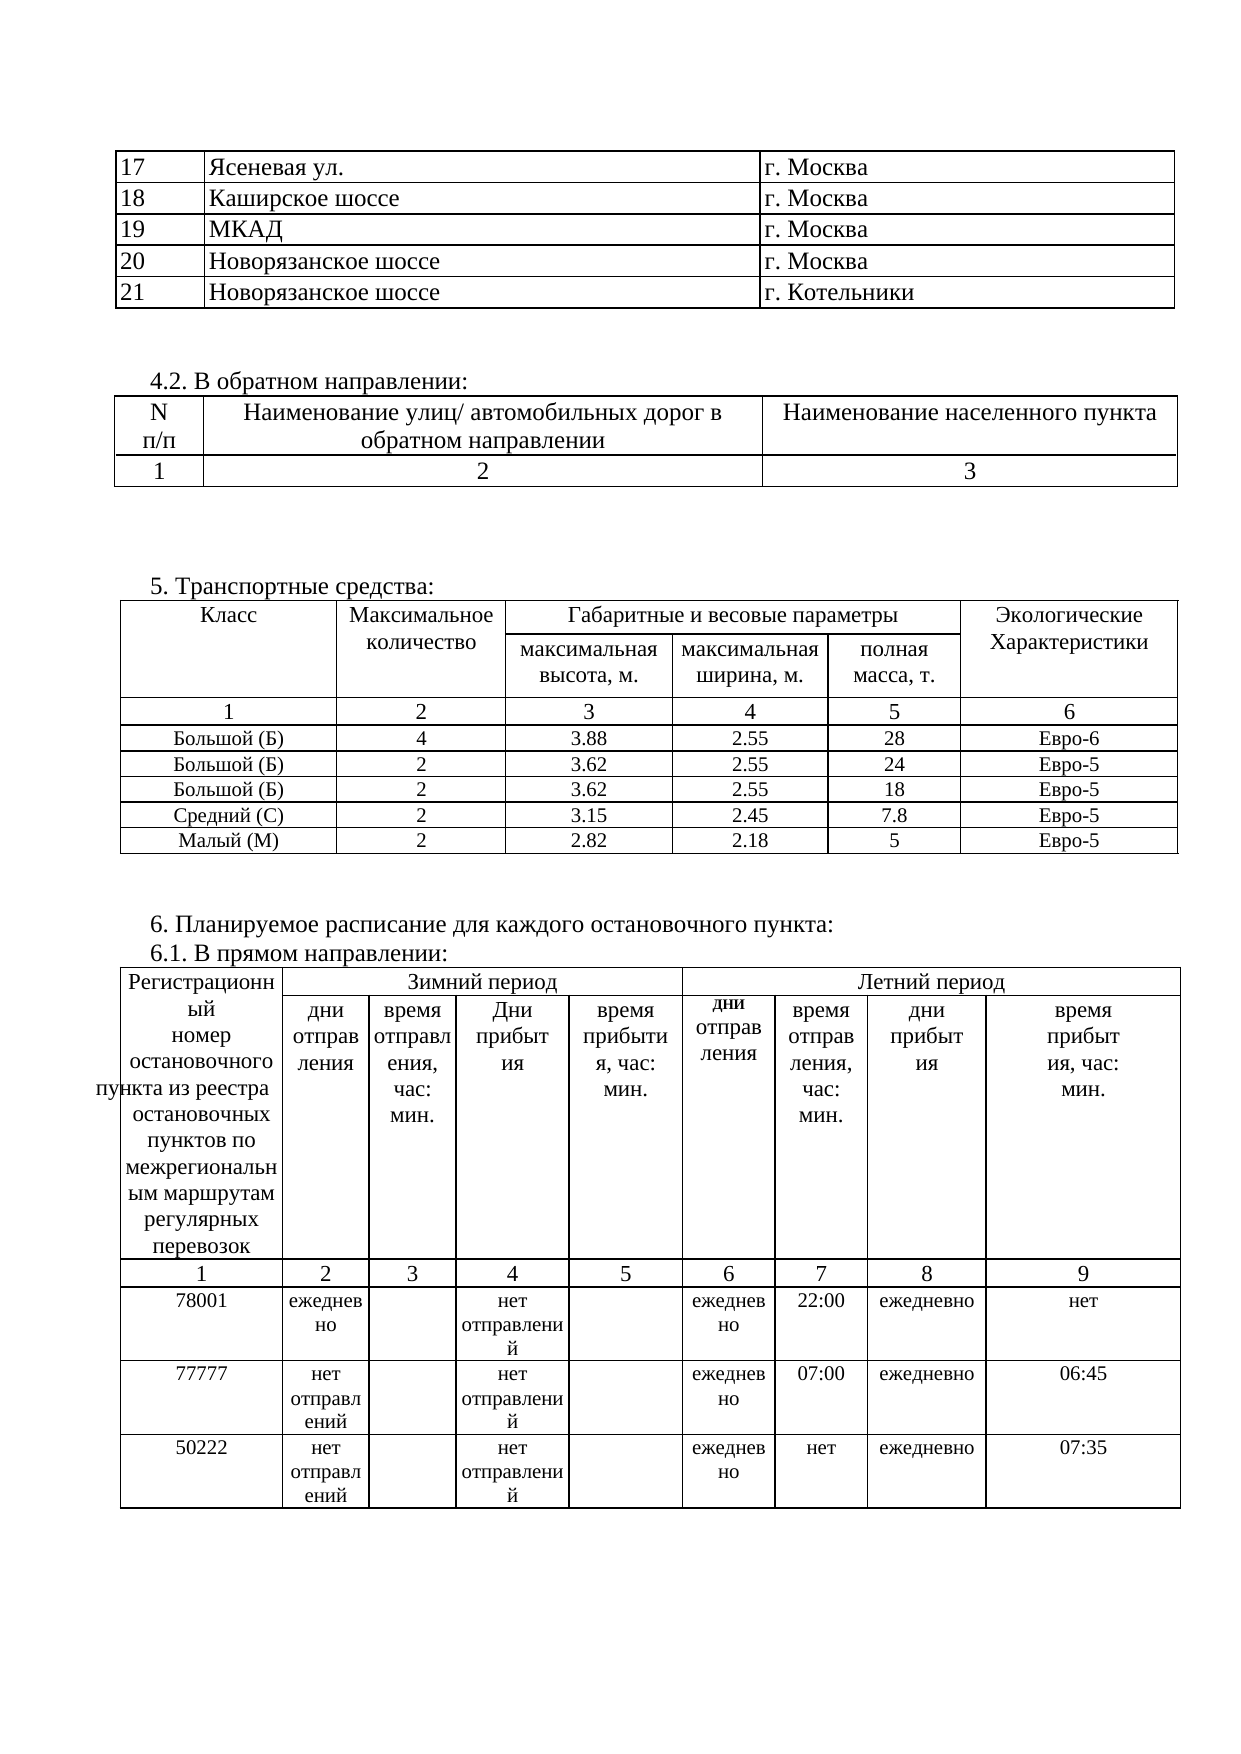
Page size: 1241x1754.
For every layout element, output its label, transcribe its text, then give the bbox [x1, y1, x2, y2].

table_cell 28 [829, 726, 960, 750]
table_cell 2.45 [673, 803, 827, 827]
table_cell Новорязанское шоссе [205, 246, 759, 276]
table_cell г. Москва [761, 246, 1174, 276]
table_cell г. Котельники [761, 277, 1174, 307]
table_cell время прибыти я, час: мин. [570, 996, 682, 1258]
table_cell 2.55 [673, 777, 827, 801]
table_cell 4 [673, 698, 827, 724]
table_cell 2 [283, 1260, 368, 1286]
table_cell 9 [987, 1260, 1180, 1286]
text 4.2. В обратном направлении: [150, 366, 1090, 395]
text 6.1. В прямом направлении: [150, 938, 1090, 967]
table_cell Малый (М) [121, 828, 336, 852]
table_cell максимальная ширина, м. [673, 635, 827, 696]
table_cell Евро-5 [961, 752, 1177, 776]
table_cell Ясеневая ул. [205, 152, 759, 181]
table_cell 4 [337, 726, 505, 750]
table_cell 1 [115, 455, 203, 486]
table_cell 7.8 [829, 803, 960, 827]
table_cell время отправ ления, час: мин. [776, 996, 867, 1258]
table_cell ежедневно [868, 1288, 985, 1360]
table_cell нет отправлений [457, 1361, 568, 1433]
table_cell [370, 1361, 455, 1433]
table_cell ежедневно [868, 1361, 985, 1433]
table_cell время прибыт ия, час: мин. [987, 996, 1180, 1258]
table_cell дни отправ ления [283, 996, 368, 1258]
table_cell 6 [683, 1260, 774, 1286]
table_cell МКАД [205, 215, 759, 244]
table_cell [570, 1435, 682, 1507]
table_cell Евро-6 [961, 726, 1177, 750]
table_cell Большой (Б) [121, 726, 336, 750]
table_cell ежедневно [683, 1361, 774, 1433]
table_cell 6 [961, 698, 1177, 724]
table_cell 78001 [121, 1288, 282, 1360]
table_header Экологические Характеристики [961, 601, 1177, 696]
table_cell 2.18 [673, 828, 827, 852]
table_header Наименование улиц/ автомобильных дорог в обратном направлении [204, 397, 762, 454]
table_cell нет отправлений [283, 1435, 368, 1507]
table_cell 3 [506, 698, 672, 724]
text 6. Планируемое расписание для каждого остановочного пункта: [150, 909, 1090, 938]
table_cell 3.15 [506, 803, 672, 827]
table_header Регистрационный номер остановочного пункта из реестра остановочных пунктов по межрегиональным маршрутам регулярных перевозок [121, 968, 282, 1258]
table_cell Евро-5 [961, 828, 1177, 852]
table_cell 2 [337, 828, 505, 852]
table_cell нет отправлений [283, 1361, 368, 1433]
table_cell нет отправлений [457, 1435, 568, 1507]
table_cell ежедневно [683, 1435, 774, 1507]
table_header Класс [121, 601, 336, 696]
table_header Габаритные и весовые параметры [506, 601, 960, 633]
table_cell нет [776, 1435, 867, 1507]
table_cell г. Москва [761, 152, 1174, 181]
table_cell нет отправлений [457, 1288, 568, 1360]
table_cell 1 [121, 698, 336, 724]
table_header Летний период [683, 968, 1180, 994]
table_cell 2.55 [673, 752, 827, 776]
table_cell г. Москва [761, 215, 1174, 244]
table_cell 22:00 [776, 1288, 867, 1360]
table_cell [370, 1435, 455, 1507]
table_cell 7 [776, 1260, 867, 1286]
table_cell 5 [829, 828, 960, 852]
table_cell 50222 [121, 1435, 282, 1507]
table_cell 2 [337, 777, 505, 801]
table_cell [570, 1361, 682, 1433]
table_cell ДНИ отправ ления [683, 996, 774, 1258]
table_cell 2.82 [506, 828, 672, 852]
table_cell Каширское шоссе [205, 183, 759, 213]
table_cell 06:45 [987, 1361, 1180, 1433]
table_cell Средний (С) [121, 803, 336, 827]
table_cell Дни прибыт ия [457, 996, 568, 1258]
table_cell ежедневно [283, 1288, 368, 1360]
table_cell [570, 1288, 682, 1360]
table_cell 5 [829, 698, 960, 724]
table_header N п/п [115, 397, 203, 454]
table_cell 20 [117, 246, 204, 276]
table_cell 77777 [121, 1361, 282, 1433]
table_cell 3.62 [506, 752, 672, 776]
table_cell 3.88 [506, 726, 672, 750]
table_cell 2 [337, 803, 505, 827]
table_cell 18 [117, 183, 204, 213]
table_cell время отправл ения, час: мин. [370, 996, 455, 1258]
table_cell дни прибыт ия [868, 996, 985, 1258]
table_cell 07:00 [776, 1361, 867, 1433]
table_cell 3 [370, 1260, 455, 1286]
text 5. Транспортные средства: [150, 571, 1090, 600]
table_cell 19 [117, 215, 204, 244]
table_cell Большой (Б) [121, 752, 336, 776]
table_cell максимальная высота, м. [506, 635, 672, 696]
table_cell г. Москва [761, 183, 1174, 213]
table_cell полная масса, т. [829, 635, 960, 696]
table_cell 07:35 [987, 1435, 1180, 1507]
table_cell Евро-5 [961, 803, 1177, 827]
table_cell 21 [117, 277, 204, 307]
table_cell 18 [829, 777, 960, 801]
table_cell 2.55 [673, 726, 827, 750]
table_cell нет [987, 1288, 1180, 1360]
table_cell 17 [117, 152, 204, 181]
table_cell 2 [337, 752, 505, 776]
table_cell 3 [763, 454, 1177, 486]
table_cell [370, 1288, 455, 1360]
table_cell 2 [204, 456, 762, 486]
table_cell 1 [121, 1260, 282, 1286]
table_cell 4 [457, 1260, 568, 1286]
table_cell ежедневно [868, 1435, 985, 1507]
table_cell Евро-5 [961, 777, 1177, 801]
table_cell ежедневно [683, 1288, 774, 1360]
table_cell Большой (Б) [121, 777, 336, 801]
table_header Зимний период [283, 968, 682, 994]
table_cell Новорязанское шоссе [205, 277, 759, 307]
table_cell 3.62 [506, 777, 672, 801]
table_cell 2 [337, 698, 505, 724]
table_cell 24 [829, 752, 960, 776]
table_cell 5 [570, 1260, 682, 1286]
table_header Наименование населенного пункта [763, 397, 1177, 454]
table_cell 8 [868, 1260, 985, 1286]
table_header Максимальное количество [337, 601, 505, 696]
